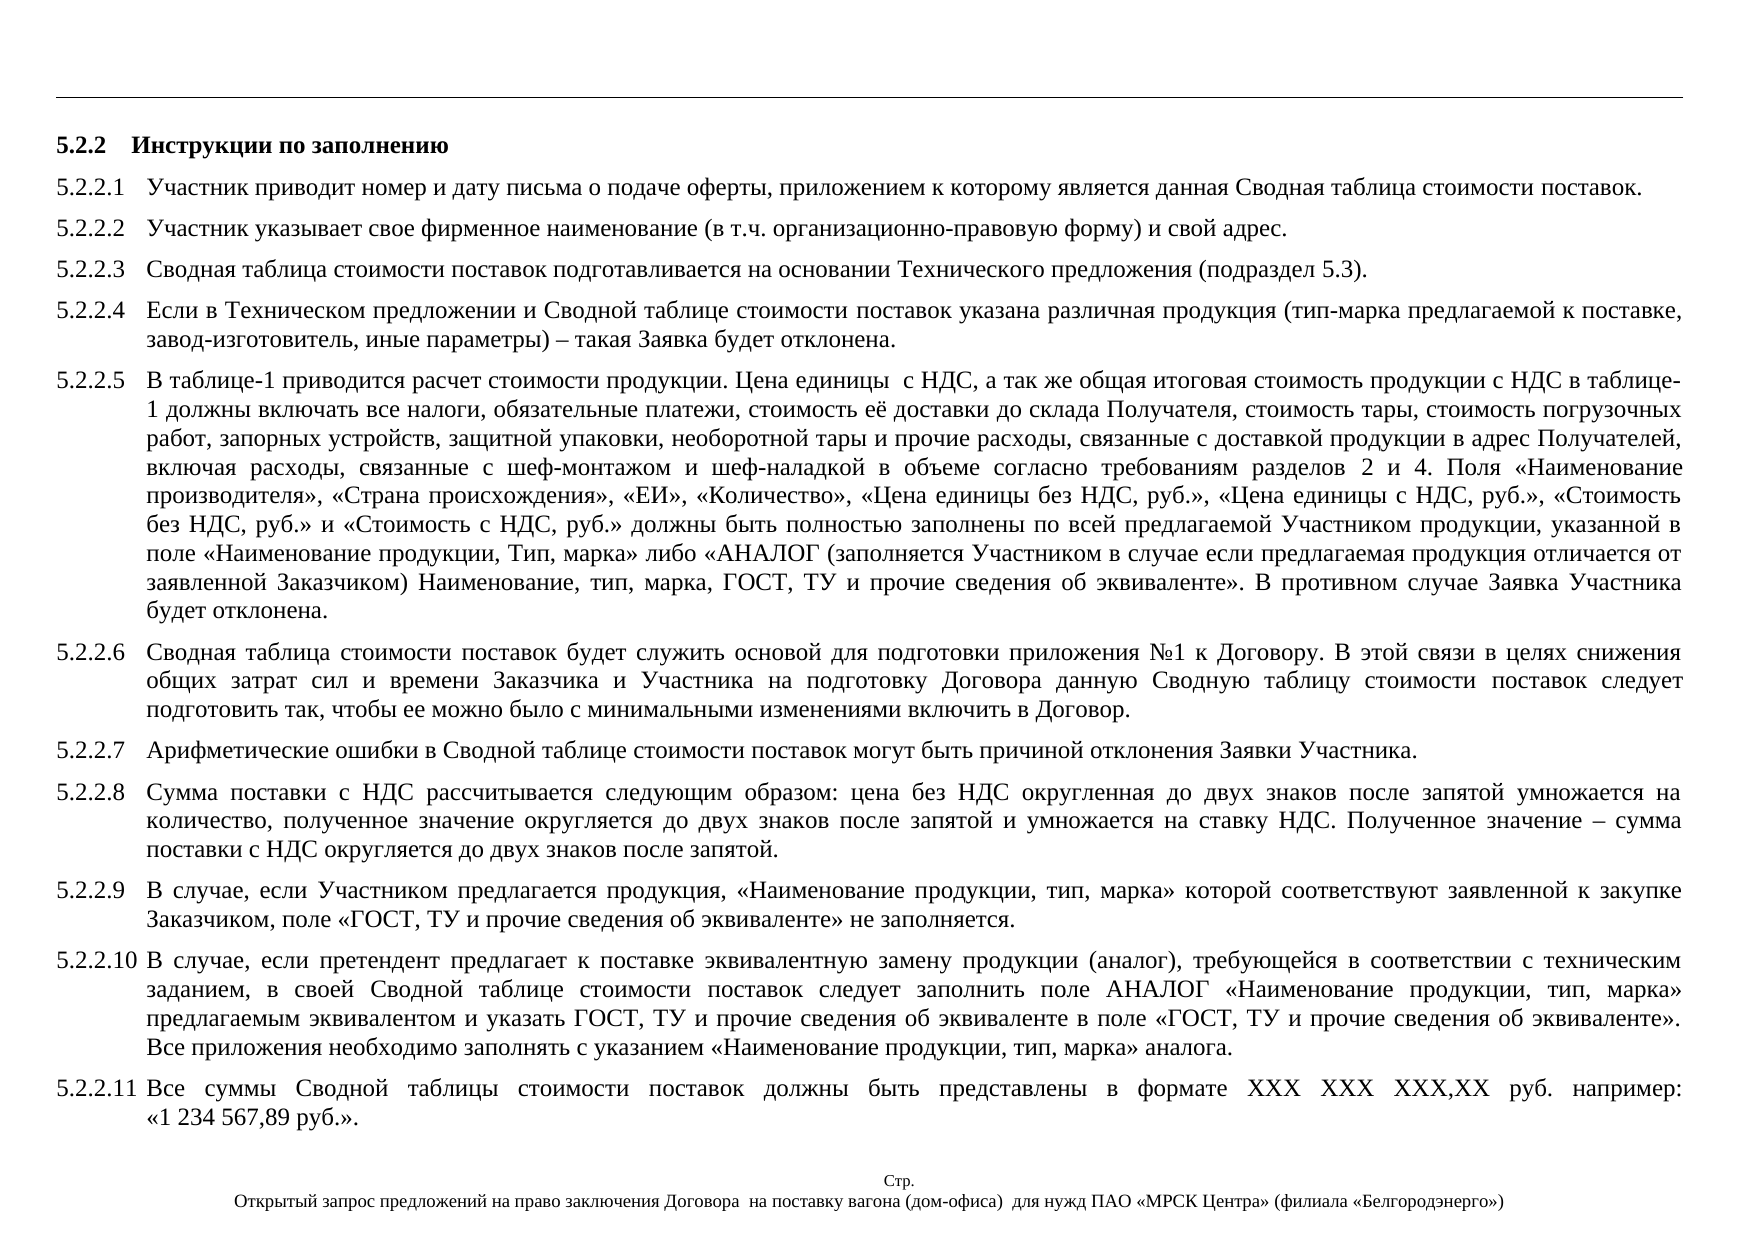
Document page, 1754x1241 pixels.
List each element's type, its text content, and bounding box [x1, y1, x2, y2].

list Сводная таблица стоимости поставок будет служить основой для подготовки приложения №1 к Договору. В этой связи в целях снижения общих затрат сил и времени Заказчика и Участника на подготовку Договора данную Сводную таблицу стоимости поставок следует подготовить так, чтобы ее можно было с минимальными изменениями включить в Договор. [56, 637, 1683, 723]
list Участник приводит номер и дату письма о подаче оферты, приложением к которому является данная Сводная таблица стоимости поставок. [56, 172, 1683, 201]
subtitle Инструкции по заполнению [56, 131, 1683, 159]
list Если в Техническом предложении и Сводной таблице стоимости поставок указана различная продукция (тип-марка предлагаемой к поставке, завод-изготовитель, иные параметры) – такая Заявка будет отклонена. [56, 296, 1683, 353]
list Арифметические ошибки в Сводной таблице стоимости поставок могут быть причиной отклонения Заявки Участника. [56, 736, 1683, 764]
list В случае, если Участником предлагается продукция, «Наименование продукции, тип, марка» которой соответствуют заявленной к закупке Заказчиком, поле «ГОСТ, ТУ и прочие сведения об эквиваленте» не заполняется. [56, 876, 1683, 933]
list Участник указывает свое фирменное наименование (в т.ч. организационно-правовую форму) и свой адрес. [56, 213, 1683, 242]
list В случае, если претендент предлагает к поставке эквивалентную замену продукции (аналог), требующейся в соответствии с техническим заданием, в своей Сводной таблице стоимости поставок следует заполнить поле АНАЛОГ «Наименование продукции, тип, марка» предлагаемым эквивалентом и указать ГОСТ, ТУ и прочие сведения об эквиваленте в поле «ГОСТ, ТУ и прочие сведения об эквиваленте». Все приложения необходимо заполнять с указанием «Наименование продукции, тип, марка» аналога. [56, 946, 1683, 1061]
list Сумма поставки с НДС рассчитывается следующим образом: цена без НДС округленная до двух знаков после запятой умножается на количество, полученное значение округляется до двух знаков после запятой и умножается на ставку НДС. Полученное значение – сумма поставки с НДС округляется до двух знаков после запятой. [56, 777, 1683, 863]
list Все суммы Сводной таблицы стоимости поставок должны быть представлены в формате XXX XXX XXX,XX руб. например: «1 234 567,89 руб.». [56, 1073, 1683, 1131]
